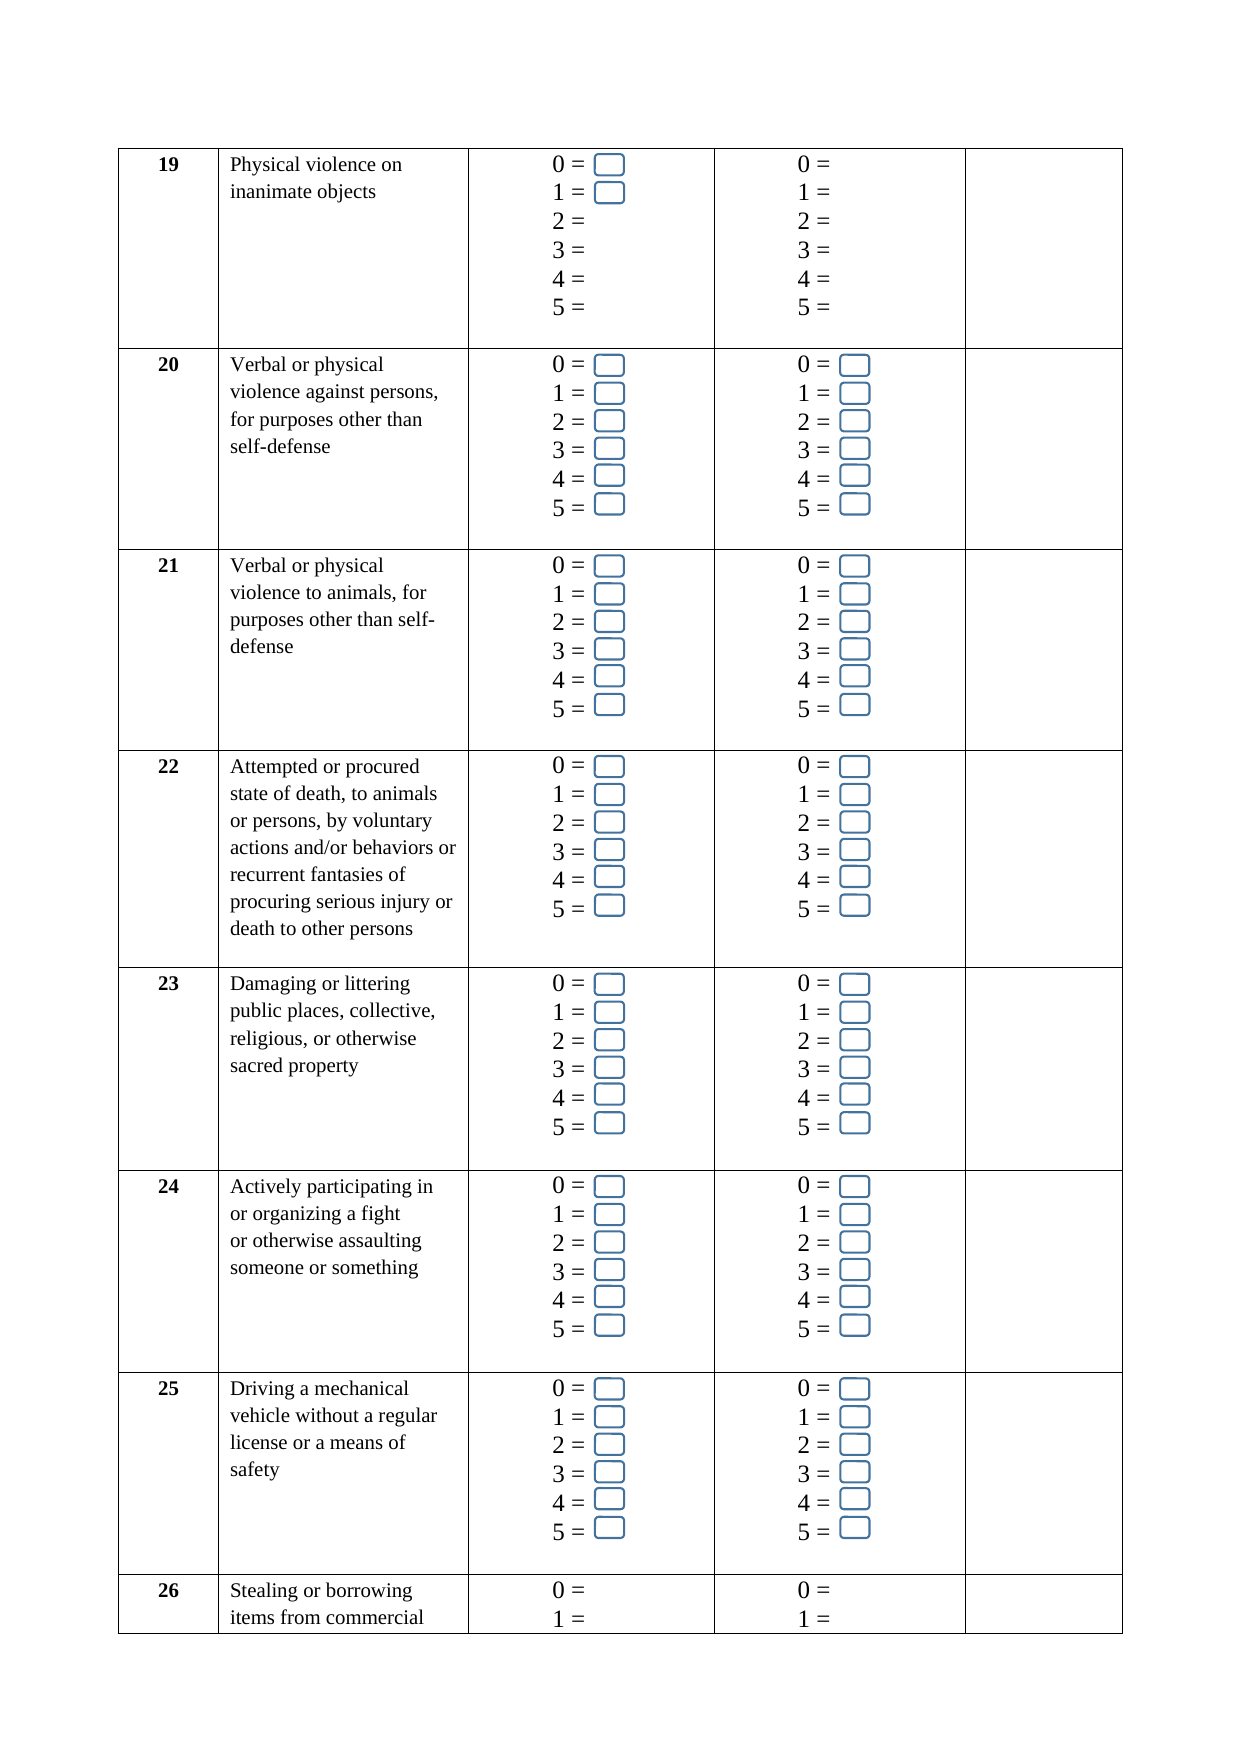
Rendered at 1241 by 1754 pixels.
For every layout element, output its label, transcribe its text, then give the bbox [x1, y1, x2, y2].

table_cell 22 [119, 751, 218, 967]
table_cell 0 = 1 = 2 = 3 = 4 = 5 = [469, 751, 714, 967]
table_cell 0 = 1 = 2 = 3 = 4 = 5 = [469, 550, 714, 749]
table_cell [966, 149, 1122, 348]
table_cell 0 = 1 = 2 = 3 = 4 = 5 = [715, 751, 965, 967]
table_cell [966, 751, 1122, 967]
table_cell Actively participating in or organizing a fight or otherwise assaulting someone or something [219, 1171, 468, 1372]
table_cell 0 = 1 = 2 = 3 = 4 = 5 = [715, 349, 965, 549]
table_cell 0 = 1 = 2 = 3 = 4 = 5 = [715, 1171, 965, 1372]
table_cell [469, 1575, 714, 1633]
table_cell 0 = 1 = 2 = 3 = 4 = 5 = [469, 968, 714, 1169]
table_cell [469, 149, 714, 348]
table_cell 0 = 1 = 2 = 3 = 4 = 5 = [715, 1373, 965, 1574]
table_cell Verbal or physical violence against persons, for purposes other than self-defense [219, 349, 468, 549]
table_cell [966, 1171, 1122, 1372]
table_cell 24 [119, 1171, 218, 1372]
table_cell Damaging or littering public places, collective, religious, or otherwise sacred property [219, 968, 468, 1169]
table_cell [715, 149, 965, 348]
table_cell 0 = 1 = 2 = 3 = 4 = 5 = [715, 968, 965, 1169]
table_cell Driving a mechanical vehicle without a regular license or a means of safety [219, 1373, 468, 1574]
table_cell 26 [119, 1575, 218, 1633]
table_cell [966, 1575, 1122, 1633]
table_cell 0 = 1 = 2 = 3 = 4 = 5 = [469, 349, 714, 549]
table_cell [966, 550, 1122, 749]
table_cell Verbal or physical violence to animals, for purposes other than self-defense [219, 550, 468, 749]
table_cell Physical violence on inanimate objects [219, 149, 468, 348]
table_cell [966, 349, 1122, 549]
table_cell 20 [119, 349, 218, 549]
table_cell 21 [119, 550, 218, 749]
table_cell [966, 1373, 1122, 1574]
table_cell [966, 968, 1122, 1169]
table_cell 0 = 1 = 2 = 3 = 4 = 5 = [469, 1373, 714, 1574]
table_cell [715, 1575, 965, 1633]
table_cell 0 = 1 = 2 = 3 = 4 = 5 = [715, 550, 965, 749]
table_cell 25 [119, 1373, 218, 1574]
table_cell 23 [119, 968, 218, 1169]
table_cell Attempted or procured state of death, to animals or persons, by voluntary actions and/or behaviors or recurrent fantasies of procuring serious injury or death to other persons [219, 751, 468, 967]
table_cell 19 [119, 149, 218, 348]
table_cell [219, 1575, 468, 1633]
table_cell 0 = 1 = 2 = 3 = 4 = 5 = [469, 1171, 714, 1372]
